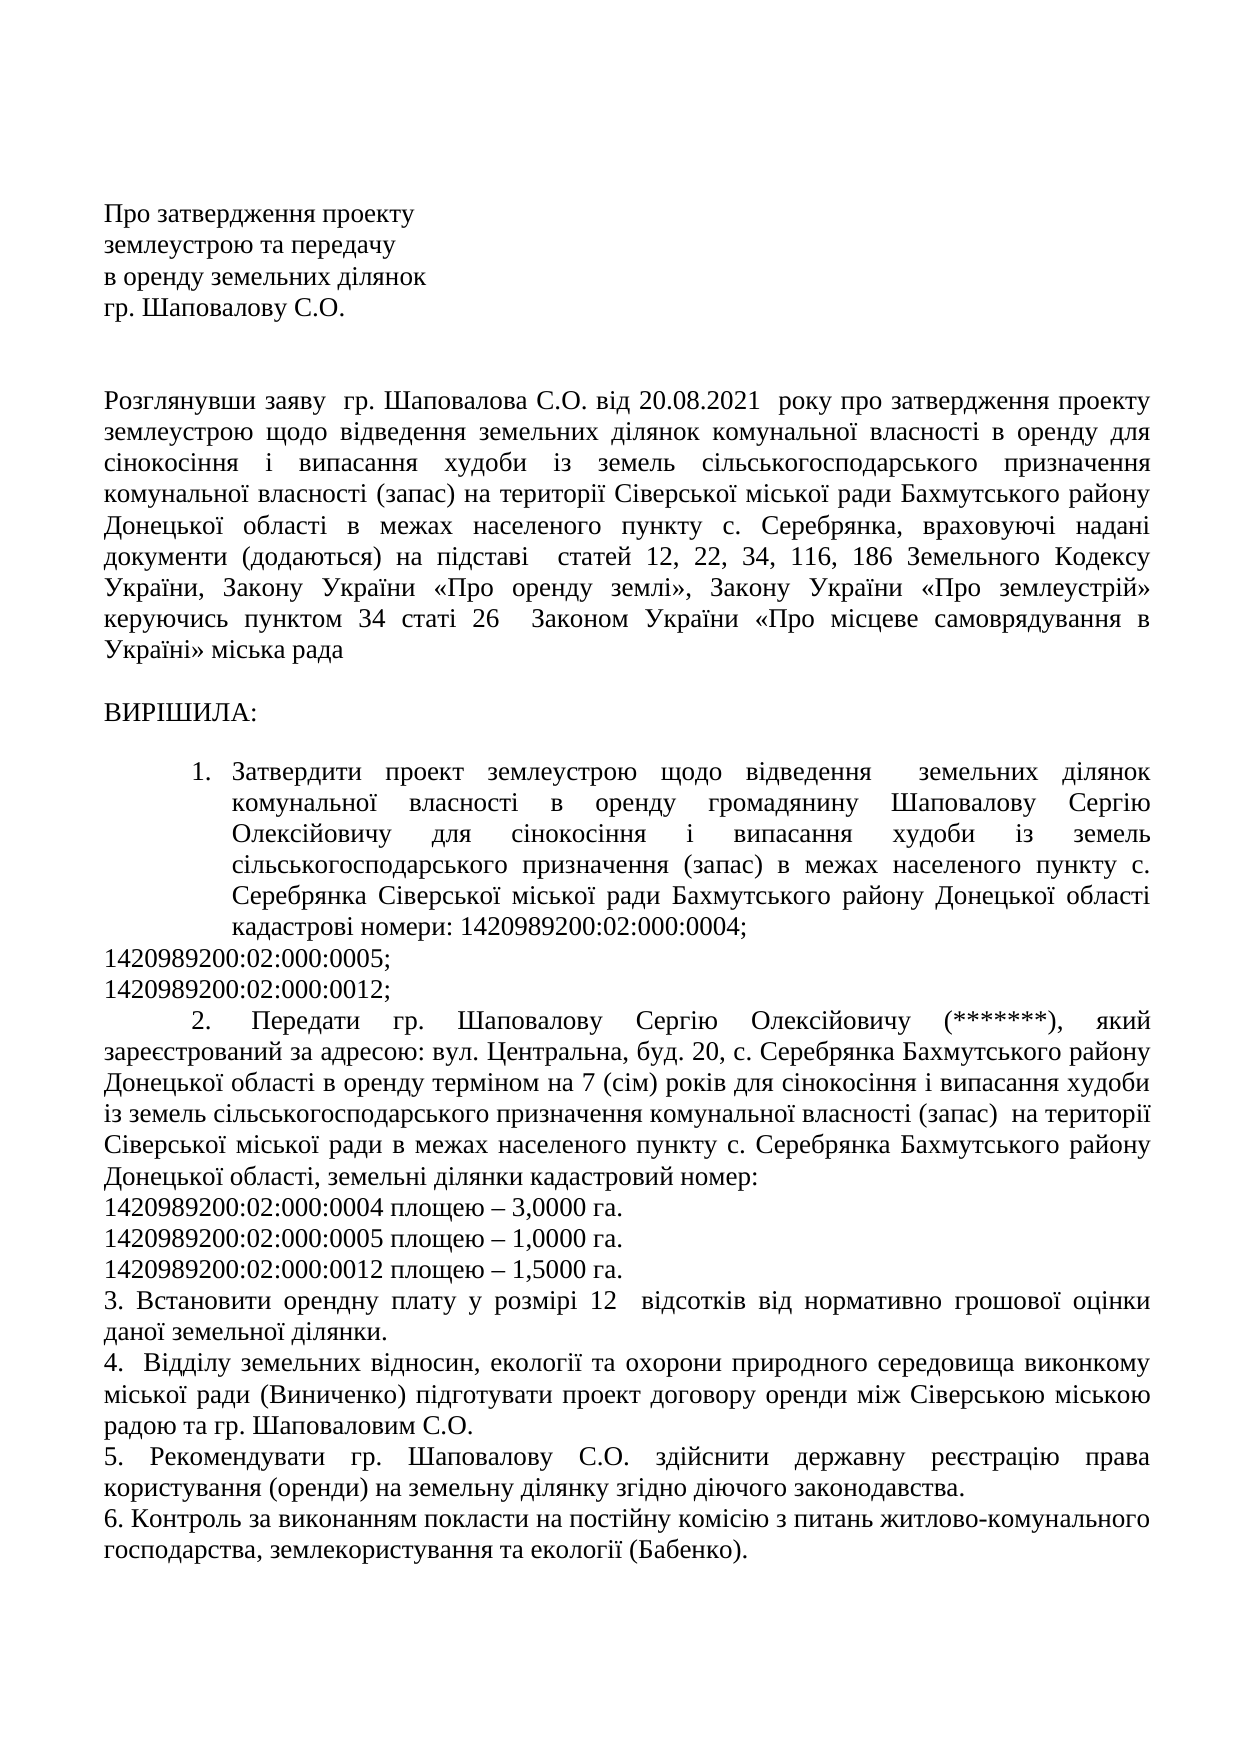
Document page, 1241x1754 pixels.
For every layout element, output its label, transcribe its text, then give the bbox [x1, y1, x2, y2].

text 4. Відділу земельних відносин, екології та охорони природного середовища виконкому міської ради (Виниченко) підготувати проект договору оренди між Сіверською міською радою та гр. Шаповаловим С.О. [103, 1347, 1152, 1440]
list Передати гр. Шаповалову Сергію Олексійовичу (*******), який зареєстрований за адресою: вул. Центральна, буд. 20, с. Серебрянка Бахмутського району Донецької області в оренду терміном на 7 (сім) років для сінокосіння і випасання худоби із земель сільськогосподарського призначення комунальної власності (запас) на території Сіверської міської ради в межах населеного пункту с. Серебрянка Бахмутського району Донецької області, земельні ділянки кадастровий номер: [103, 1004, 1152, 1191]
text Розглянувши заяву гр. Шаповалова С.О. від 20.08.2021 року про затвердження проекту землеустрою щодо відведення земельних ділянок комунальної власності в оренду для сінокосіння і випасання худоби із земель сільськогосподарського призначення комунальної власності (запас) на території Сіверської міської ради Бахмутського району Донецької області в межах населеного пункту с. Серебрянка, враховуючі надані документи (додаються) на підставі статей 12, 22, 34, 116, 186 Земельного Кодексу України, Закону України «Про оренду землі», Закону України «Про землеустрій» керуючись пунктом 34 статі 26 Законом України «Про місцеве самоврядування в Україні» міська рада [103, 384, 1152, 664]
list Затвердити проект землеустрою щодо відведення земельних ділянок комунальної власності в оренду громадянину Шаповалову Сергію Олексійовичу для сінокосіння і випасання худоби із земель сільськогосподарського призначення (запас) в межах населеного пункту с. Серебрянка Сіверської міської ради Бахмутського району Донецької області кадастрові номери: 1420989200:02:000:0004; [191, 755, 1152, 942]
text 5. Рекомендувати гр. Шаповалову С.О. здійснити державну реєстрацію права користування (оренди) на земельну ділянку згідно діючого законодавства. [103, 1440, 1152, 1502]
text 1420989200:02:000:0012; [103, 973, 1152, 1004]
text 1420989200:02:000:0005; [103, 942, 1152, 973]
text гр. Шаповалову С.О. [103, 291, 1152, 322]
text ВИРІШИЛА: [103, 696, 1152, 727]
text 1420989200:02:000:0004 площею – 3,0000 га. [103, 1191, 1152, 1222]
text Про затвердження проекту [103, 197, 1152, 228]
text 1420989200:02:000:0005 площею – 1,0000 га. [103, 1222, 1152, 1253]
text 1420989200:02:000:0012 площею – 1,5000 га. [103, 1253, 1152, 1284]
text 3. Встановити орендну плату у розмірі 12 відсотків від нормативно грошової оцінки даної земельної ділянки. [103, 1284, 1152, 1347]
text в оренду земельних ділянок [103, 259, 1152, 291]
text землеустрою та передачу [103, 228, 1152, 259]
text 6. Контроль за виконанням покласти на постійну комісію з питань житлово-комунального господарства, землекористування та екології (Бабенко). [103, 1502, 1152, 1564]
